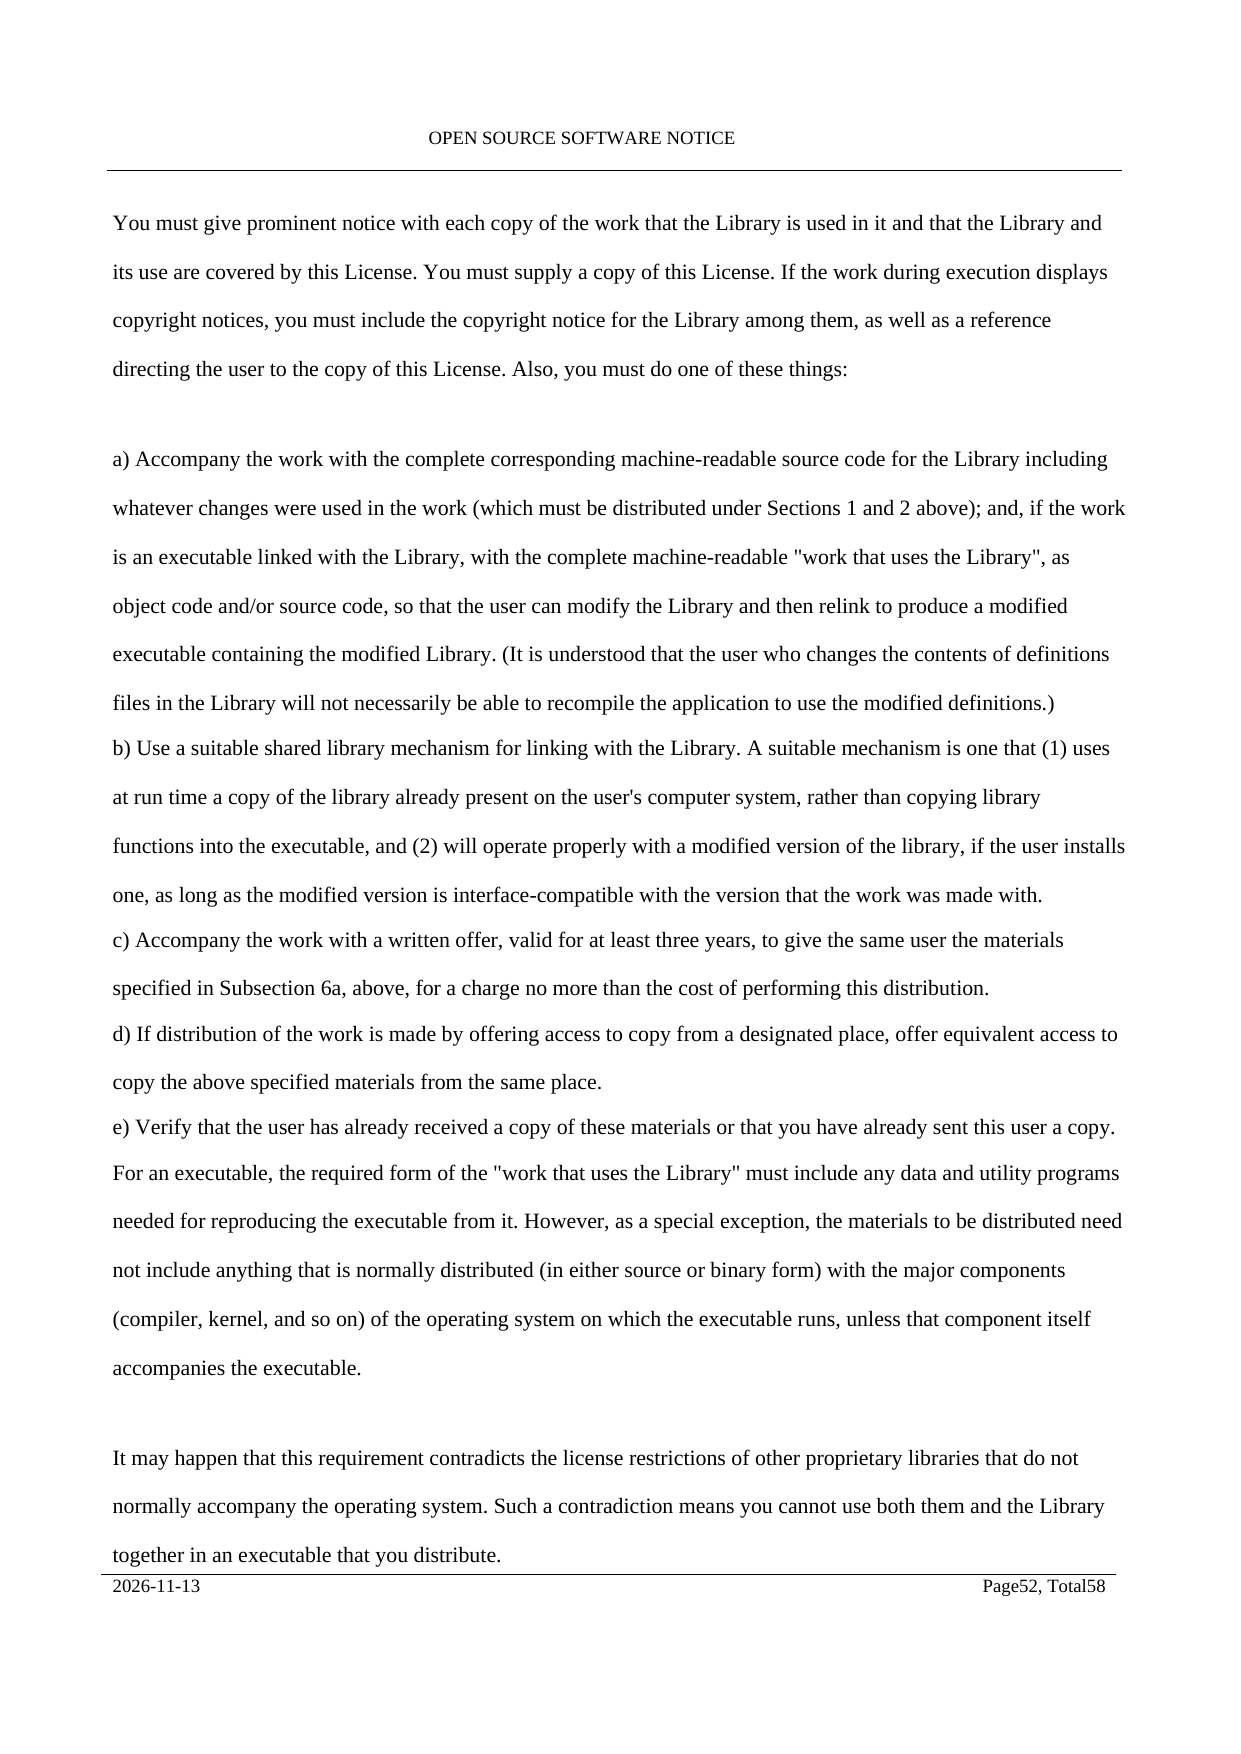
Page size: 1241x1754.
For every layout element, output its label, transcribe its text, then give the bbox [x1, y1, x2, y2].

text a) Accompany the work with the complete corresponding machine-readable source code for the Library including whatever changes were used in the work (which must be distributed under Sections 1 and 2 above); and, if the work is an executable linked with the Library, with the complete machine-readable "work that uses the Library", as object code and/or source code, so that the user can modify the Library and then relink to produce a modified executable containing the modified Library. (It is understood that the user who changes the contents of definitions files in the Library will not necessarily be able to recompile the application to use the modified definitions.) [112, 443, 1128, 719]
text You must give prominent notice with each copy of the work that the Library is used in it and that the Library and its use are covered by this License. You must supply a copy of this License. If the work during execution displays copyright notices, you must include the copyright notice for the Library among them, as well as a reference directing the user to the copy of this License. Also, you must do one of these things: [112, 206, 1128, 385]
text d) If distribution of the work is made by offering access to copy from a designated place, offer equivalent access to copy the above specified materials from the same place. [112, 1017, 1128, 1098]
text It may happen that this requirement contradicts the license restrictions of other proprietary libraries that do not normally accompany the operating system. Such a contradiction means you cannot use both them and the Library together in an executable that you distribute. [112, 1441, 1128, 1571]
text For an executable, the required form of the "work that uses the Library" must include any data and utility programs needed for reproducing the executable from it. However, as a special exception, the materials to be distributed need not include anything that is normally distributed (in either source or binary form) with the major components (compiler, kernel, and so on) of the operating system on which the executable runs, unless that component itself accompanies the executable. [112, 1156, 1128, 1383]
text e) Verify that the user has already received a copy of these materials or that you have already sent this user a copy. [112, 1111, 1128, 1143]
text b) Use a suitable shared library mechanism for linking with the Library. A suitable mechanism is one that (1) uses at run time a copy of the library already present on the user's computer system, rather than copying library functions into the executable, and (2) will operate properly with a modified version of the library, if the user installs one, as long as the modified version is interface-compatible with the version that the work was made with. [112, 732, 1128, 910]
text c) Accompany the work with a written offer, valid for at least three years, to give the same user the materials specified in Subsection 6a, above, for a charge no more than the cost of performing this distribution. [112, 923, 1128, 1004]
